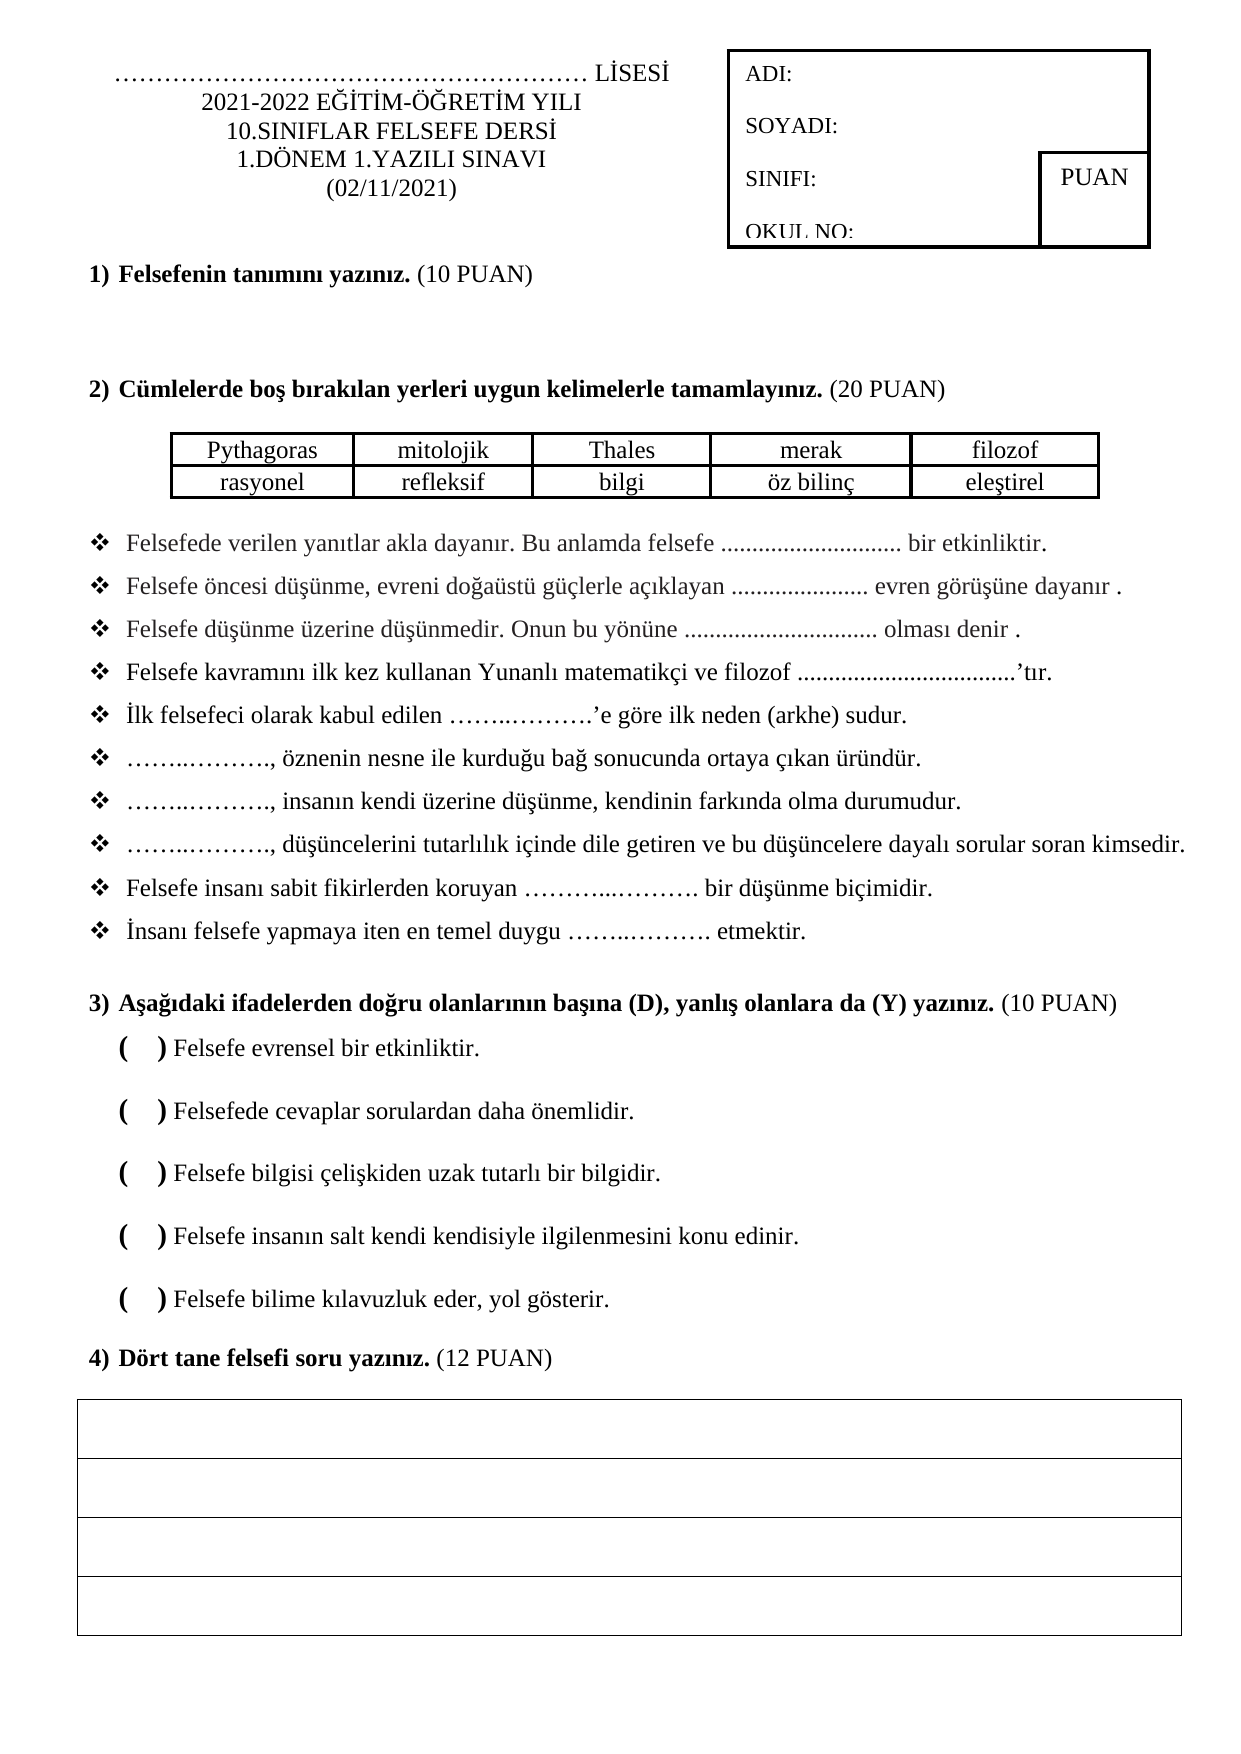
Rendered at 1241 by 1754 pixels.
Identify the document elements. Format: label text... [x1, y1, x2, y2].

table_cell refleksif [355, 467, 531, 496]
text ………………………………………………… LİSESİ [89, 58, 694, 87]
table_cell [78, 1518, 1181, 1576]
list Cümlelerde boş bırakılan yerleri uygun kelimelerle tamamlayınız. (20 PUAN) [89, 374, 1181, 403]
table_header filozof [913, 435, 1097, 464]
list Felsefe kavramını ilk kez kullanan Yunanlı matematikçi ve filozof ...................................’tır. [89, 657, 1240, 686]
table_cell [78, 1459, 1181, 1517]
table_cell rasyonel [173, 467, 352, 496]
table_cell [78, 1577, 1181, 1635]
list ……..………., düşüncelerini tutarlılık içinde dile getiren ve bu düşüncelere dayalı sorular soran kimsedir. [89, 829, 1240, 858]
table_header mitolojik [355, 435, 531, 464]
text ( ) Felsefe bilime kılavuzluk eder, yol gösterir. [89, 1280, 1181, 1314]
table_header Pythagoras [173, 435, 352, 464]
text 2021-2022 EĞİTİM-ÖĞRETİM YILI [89, 87, 694, 116]
text ( ) Felsefe bilgisi çelişkiden uzak tutarlı bir bilgidir. [89, 1154, 1181, 1188]
text ( ) Felsefe insanın salt kendi kendisiyle ilgilenmesini konu edinir. [89, 1217, 1181, 1251]
text (02/11/2021) [89, 173, 694, 202]
text ( ) Felsefede cevaplar sorulardan daha önemlidir. [89, 1092, 1181, 1125]
table_header merak [712, 435, 909, 464]
list Felsefe düşünme üzerine düşünmedir. Onun bu yönüne ............................... olması denir . [89, 614, 1240, 643]
list Felsefenin tanımını yazınız. (10 PUAN) [89, 259, 1181, 288]
list İlk felsefeci olarak kabul edilen ……..……….’e göre ilk neden (arkhe) sudur. [89, 700, 1240, 729]
table_cell eleştirel [913, 467, 1097, 496]
table_header Thales [534, 435, 709, 464]
list Aşağıdaki ifadelerden doğru olanlarının başına (D), yanlış olanlara da (Y) yazınız. (10 PUAN) [89, 988, 1181, 1016]
list Felsefede verilen yanıtlar akla dayanır. Bu anlamda felsefe ............................. bir etkinliktir. [89, 528, 1240, 556]
list ……..………., öznenin nesne ile kurduğu bağ sonucunda ortaya çıkan üründür. [89, 743, 1240, 772]
table_cell öz bilinç [712, 467, 909, 496]
list Felsefe öncesi düşünme, evreni doğaüstü güçlerle açıklayan ...................... evren görüşüne dayanır . [89, 571, 1240, 599]
text 1.DÖNEM 1.YAZILI SINAVI [89, 144, 694, 173]
list Felsefe insanı sabit fikirlerden koruyan ………...………. bir düşünme biçimidir. [89, 873, 1240, 901]
table_cell bilgi [534, 467, 709, 496]
list ……..………., insanın kendi üzerine düşünme, kendinin farkında olma durumudur. [89, 786, 1240, 815]
text ( ) Felsefe evrensel bir etkinliktir. [89, 1029, 1181, 1062]
list Dört tane felsefi soru yazınız. (12 PUAN) [89, 1343, 1181, 1372]
table_header [78, 1400, 1181, 1458]
text 10.SINIFLAR FELSEFE DERSİ [89, 116, 694, 144]
list İnsanı felsefe yapmaya iten en temel duygu ……..………. etmektir. [89, 916, 1240, 944]
